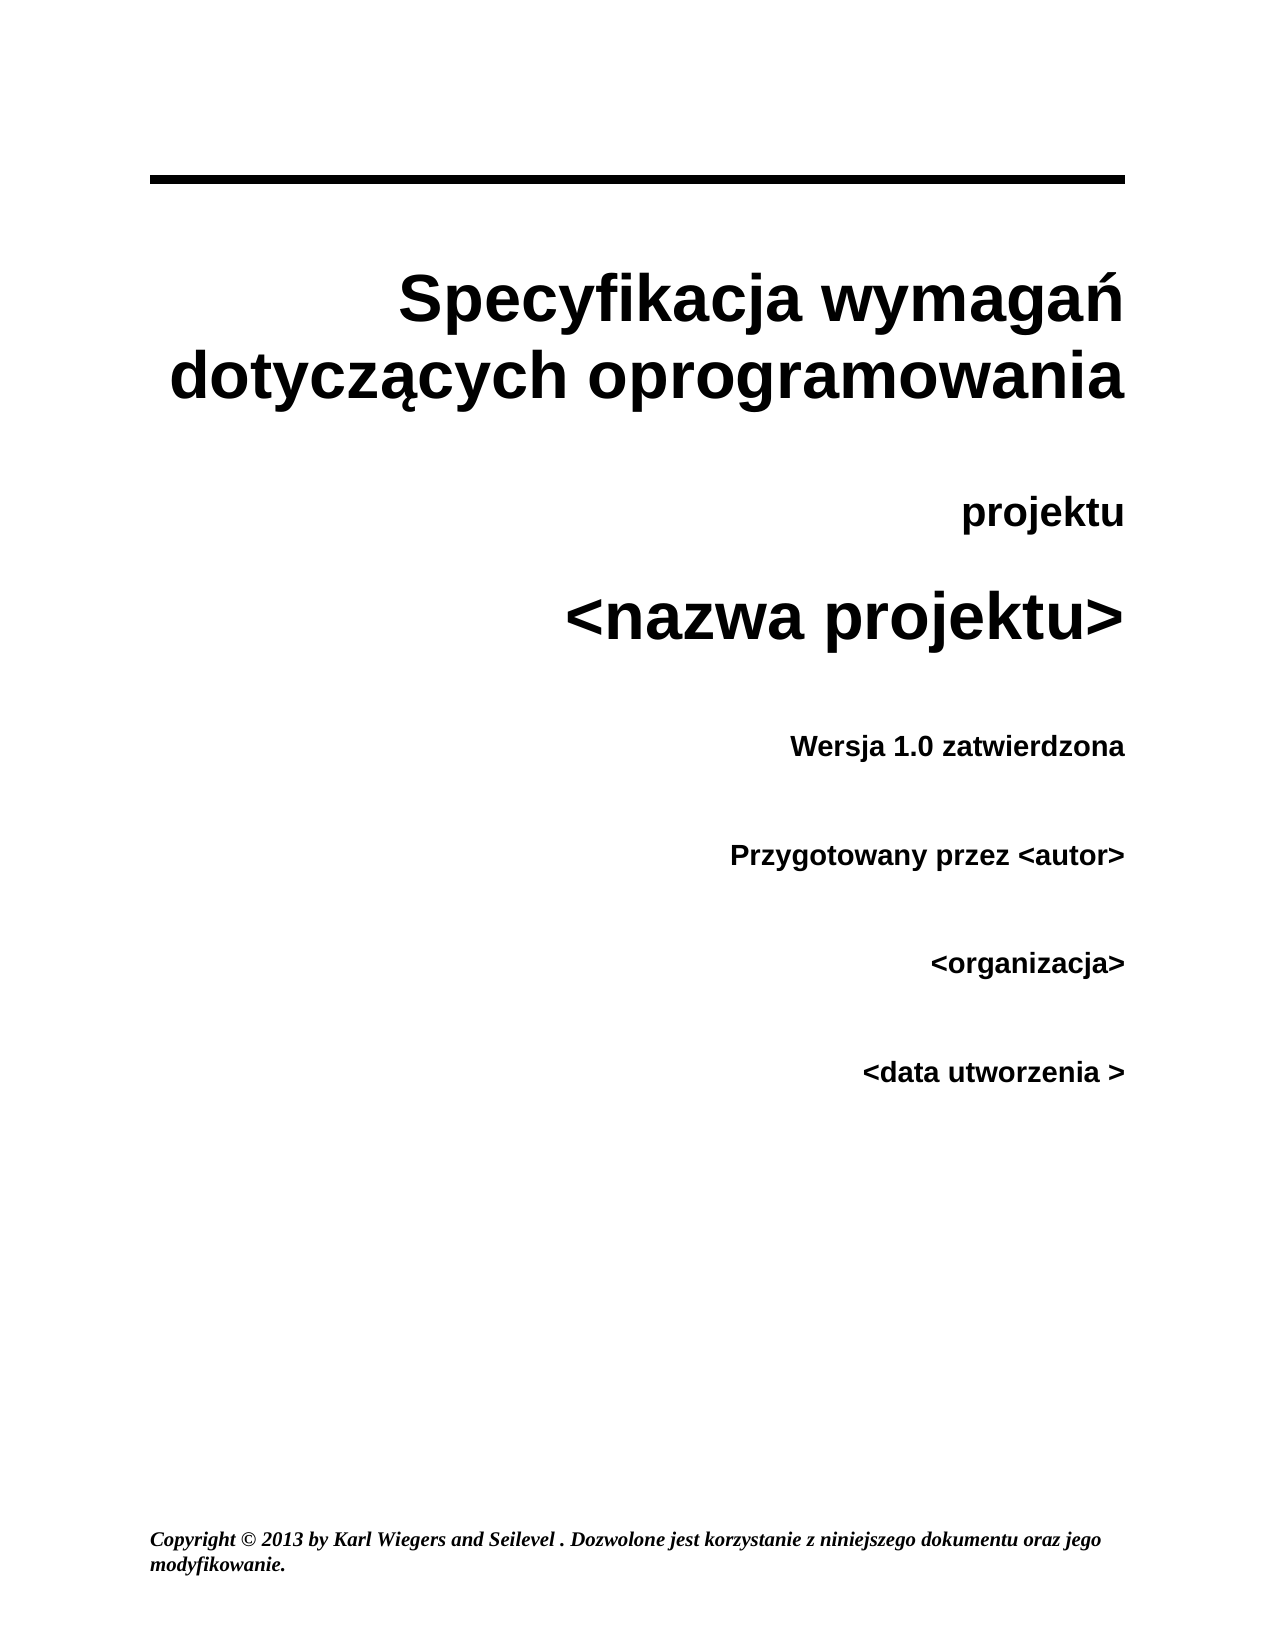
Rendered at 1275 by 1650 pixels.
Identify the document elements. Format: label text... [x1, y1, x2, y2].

text Wersja 1.0 zatwierdzona [150, 729, 1125, 762]
title Specyfikacja wymagań dotyczących oprogramowania [150, 259, 1125, 413]
title <nazwa projektu> [150, 577, 1125, 654]
text <organizacja> [150, 946, 1125, 979]
title projektu [150, 488, 1125, 536]
text Przygotowany przez <autor> [150, 837, 1125, 871]
text <data utworzenia > [150, 1054, 1125, 1088]
